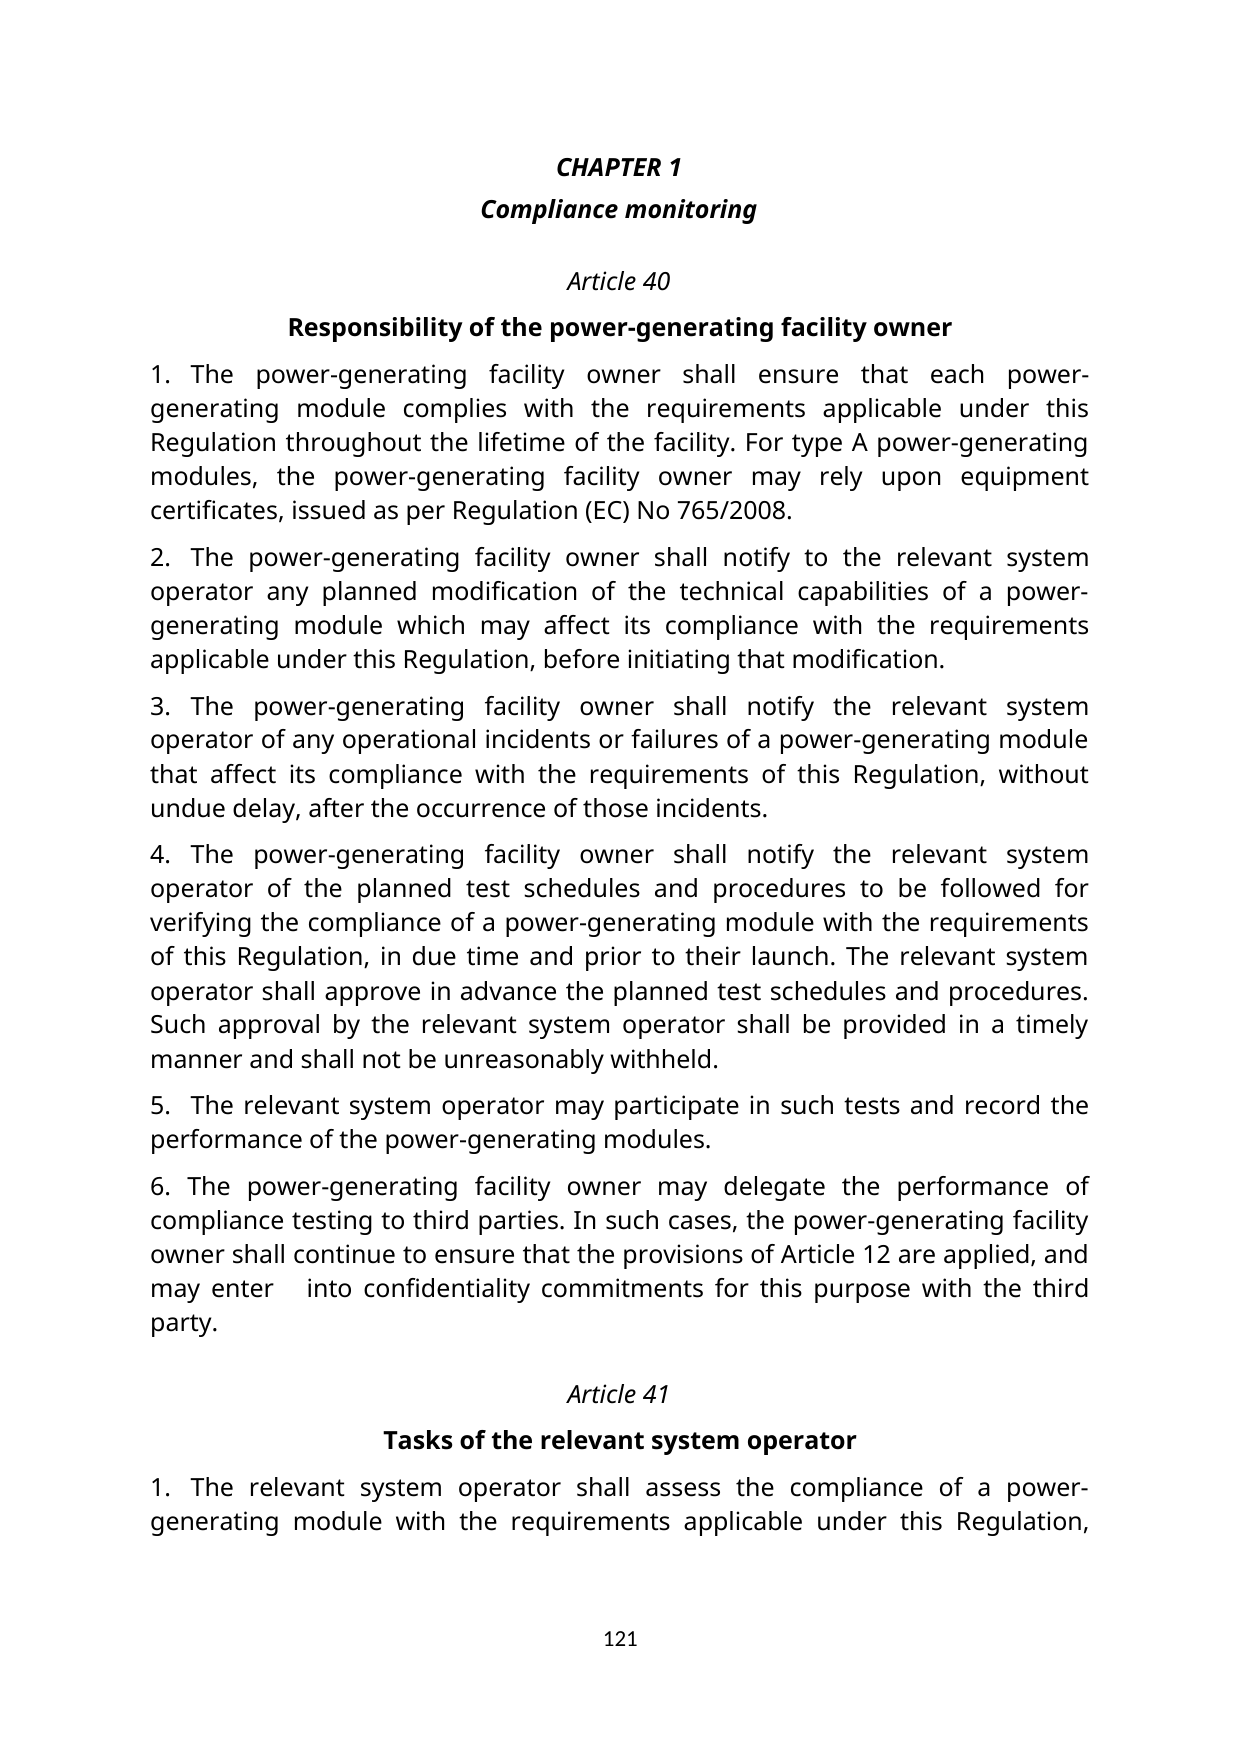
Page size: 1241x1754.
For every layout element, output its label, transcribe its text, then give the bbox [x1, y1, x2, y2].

subtitle Compliance monitoring [150, 192, 1090, 226]
text CHAPTER 1 [150, 150, 1090, 184]
text 4. The power-generating facility owner shall notify the relevant system operator of the planned test schedules and procedures to be followed for verifying the compliance of a power-generating module with the requirements of this Regulation, in due time and prior to their launch. The relevant system operator shall approve in advance the planned test schedules and procedures. Such approval by the relevant system operator shall be provided in a timely manner and shall not be unreasonably withheld. [150, 837, 1090, 1075]
text Responsibility of the power-generating facility owner [150, 310, 1090, 344]
text 5. The relevant system operator may participate in such tests and record the performance of the power-generating modules. [150, 1088, 1090, 1156]
text 3. The power-generating facility owner shall notify the relevant system operator of any operational incidents or failures of a power-generating module that affect its compliance with the requirements of this Regulation, without undue delay, after the occurrence of those incidents. [150, 688, 1090, 824]
text 2. The power-generating facility owner shall notify to the relevant system operator any planned modification of the technical capabilities of a power-generating module which may affect its compliance with the requirements applicable under this Regulation, before initiating that modification. [150, 539, 1090, 676]
text Tasks of the relevant system operator [150, 1423, 1090, 1457]
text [150, 1469, 1090, 1537]
text 1. The power-generating facility owner shall ensure that each power-generating module complies with the requirements applicable under this Regulation throughout the lifetime of the facility. For type A power-generating modules, the power-generating facility owner may rely upon equipment certificates, issued as per Regulation (EC) No 765/2008. [150, 357, 1090, 527]
subtitle Article 41 [150, 1376, 1090, 1410]
text 6. The power-generating facility owner may delegate the performance of compliance testing to third parties. In such cases, the power-generating facility owner shall continue to ensure that the provisions of Article 12 are applied, and may enter into confidentiality commitments for this purpose with the third party. [150, 1168, 1090, 1339]
subtitle Article 40 [150, 263, 1090, 297]
